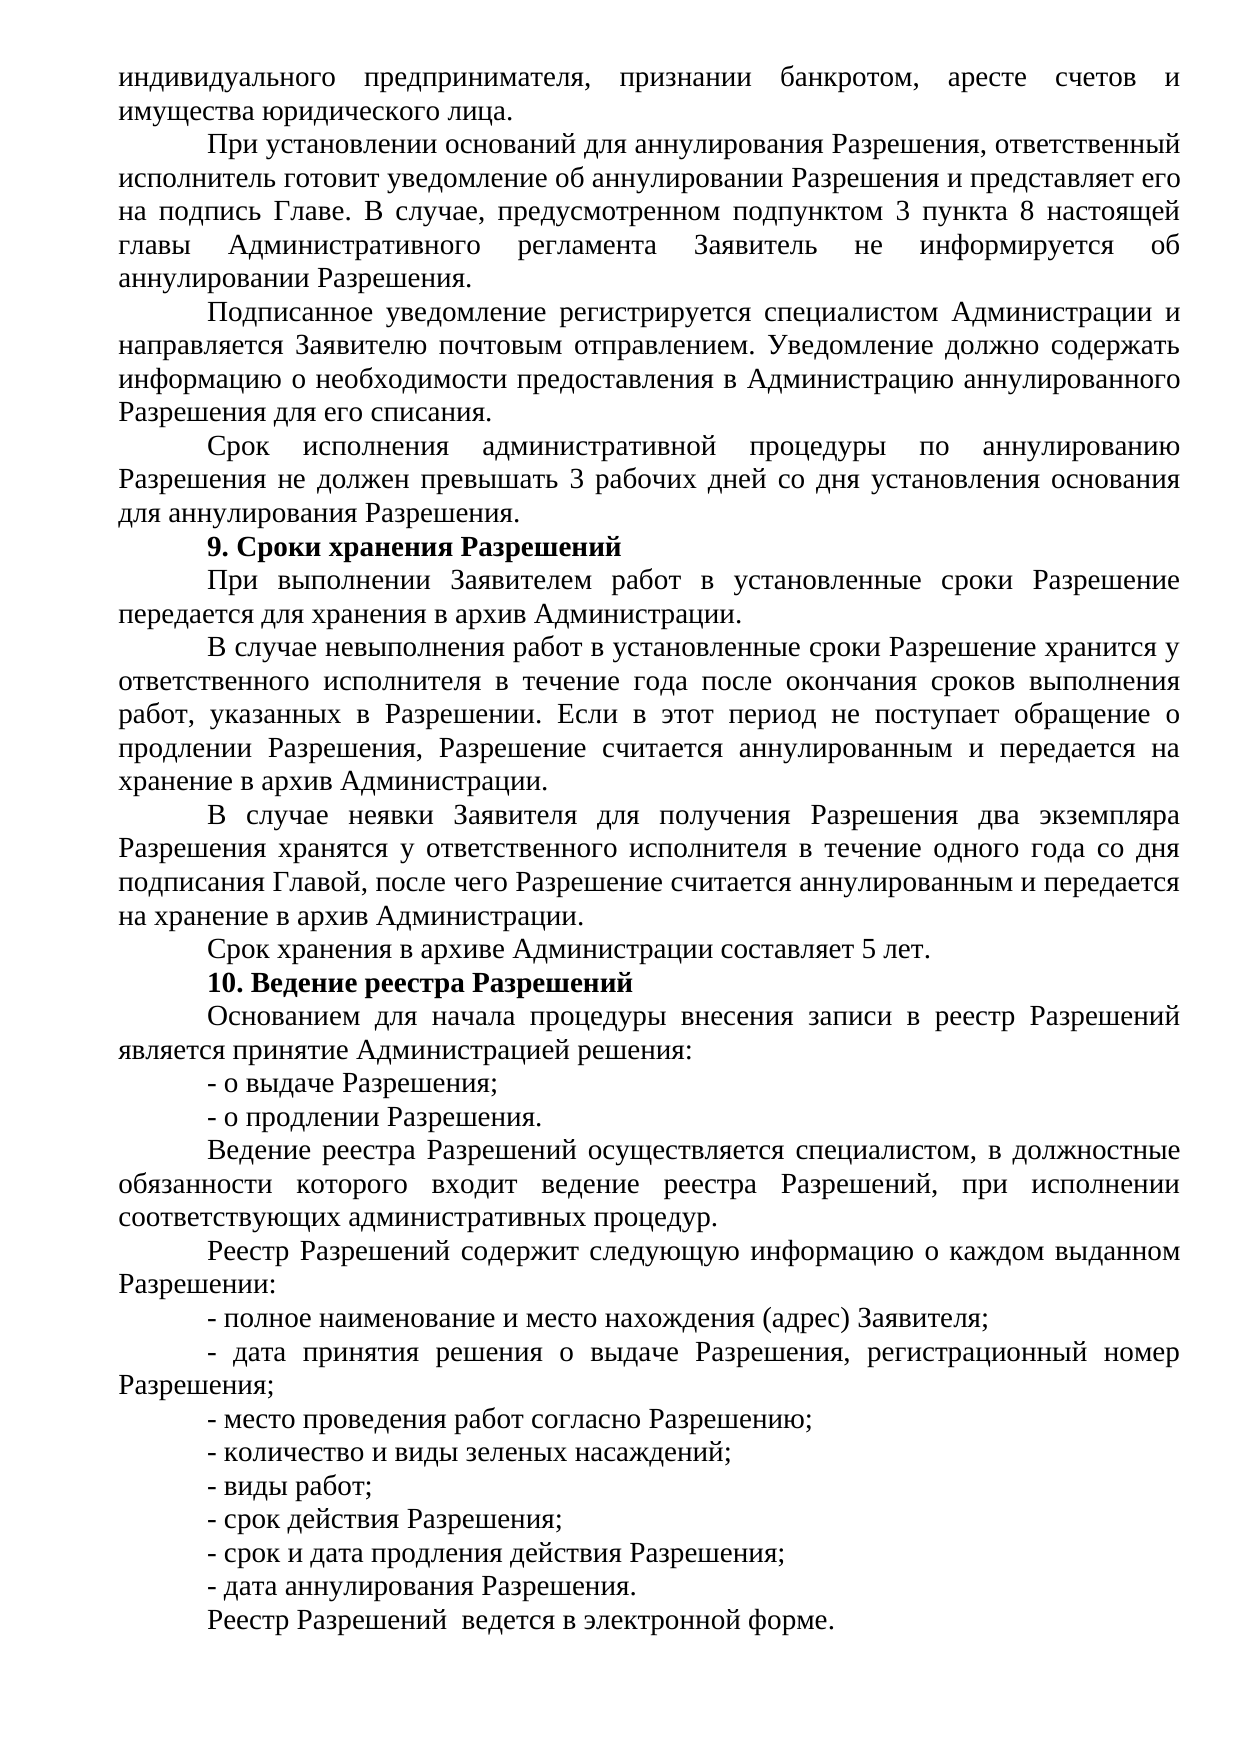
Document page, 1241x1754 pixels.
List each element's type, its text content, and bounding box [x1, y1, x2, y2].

text В случае неявки Заявителя для получения Разрешения два экземпляра Разрешения хранятся у ответственного исполнителя в течение одного года со дня подписания Главой, после чего Разрешение считается аннулированным и передается на хранение в архив Администрации. [118, 797, 1181, 931]
text Основанием для начала процедуры внесения записи в реестр Разрешений является принятие Администрацией решения: [118, 998, 1181, 1065]
text Срок хранения в архиве Администрации составляет 5 лет. [118, 931, 1181, 965]
text - о продлении Разрешения. [118, 1099, 1181, 1132]
text При установлении оснований для аннулирования Разрешения, ответственный исполнитель готовит уведомление об аннулировании Разрешения и представляет его на подпись Главе. В случае, предусмотренном подпунктом 3 пункта 8 настоящей главы Административного регламента Заявитель не информируется об аннулировании Разрешения. [118, 126, 1181, 294]
text - виды работ; [118, 1468, 1181, 1501]
text - место проведения работ согласно Разрешению; [118, 1401, 1181, 1434]
text Подписанное уведомление регистрируется специалистом Администрации и направляется Заявителю почтовым отправлением. Уведомление должно содержать информацию о необходимости предоставления в Администрацию аннулированного Разрешения для его списания. [118, 294, 1181, 428]
text - срок действия Разрешения; [118, 1501, 1181, 1535]
text - срок и дата продления действия Разрешения; [118, 1535, 1181, 1568]
text - полное наименование и место нахождения (адрес) Заявителя; [118, 1300, 1181, 1334]
text Реестр Разрешений ведется в электронной форме. [118, 1602, 1181, 1636]
text 10. Ведение реестра Разрешений [118, 965, 1181, 998]
text - дата аннулирования Разрешения. [118, 1568, 1181, 1602]
text В случае невыполнения работ в установленные сроки Разрешение хранится у ответственного исполнителя в течение года после окончания сроков выполнения работ, указанных в Разрешении. Если в этот период не поступает обращение о продлении Разрешения, Разрешение считается аннулированным и передается на хранение в архив Администрации. [118, 629, 1181, 797]
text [118, 59, 1181, 126]
text При выполнении Заявителем работ в установленные сроки Разрешение передается для хранения в архив Администрации. [118, 562, 1181, 629]
text Реестр Разрешений содержит следующую информацию о каждом выданном Разрешении: [118, 1233, 1181, 1300]
text - количество и виды зеленых насаждений; [118, 1434, 1181, 1468]
text Ведение реестра Разрешений осуществляется специалистом, в должностные обязанности которого входит ведение реестра Разрешений, при исполнении соответствующих административных процедур. [118, 1132, 1181, 1233]
text Срок исполнения административной процедуры по аннулированию Разрешения не должен превышать 3 рабочих дней со дня установления основания для аннулирования Разрешения. [118, 428, 1181, 529]
text - дата принятия решения о выдаче Разрешения, регистрационный номер Разрешения; [118, 1334, 1181, 1401]
text - о выдаче Разрешения; [118, 1065, 1181, 1099]
text 9. Сроки хранения Разрешений [118, 529, 1181, 562]
